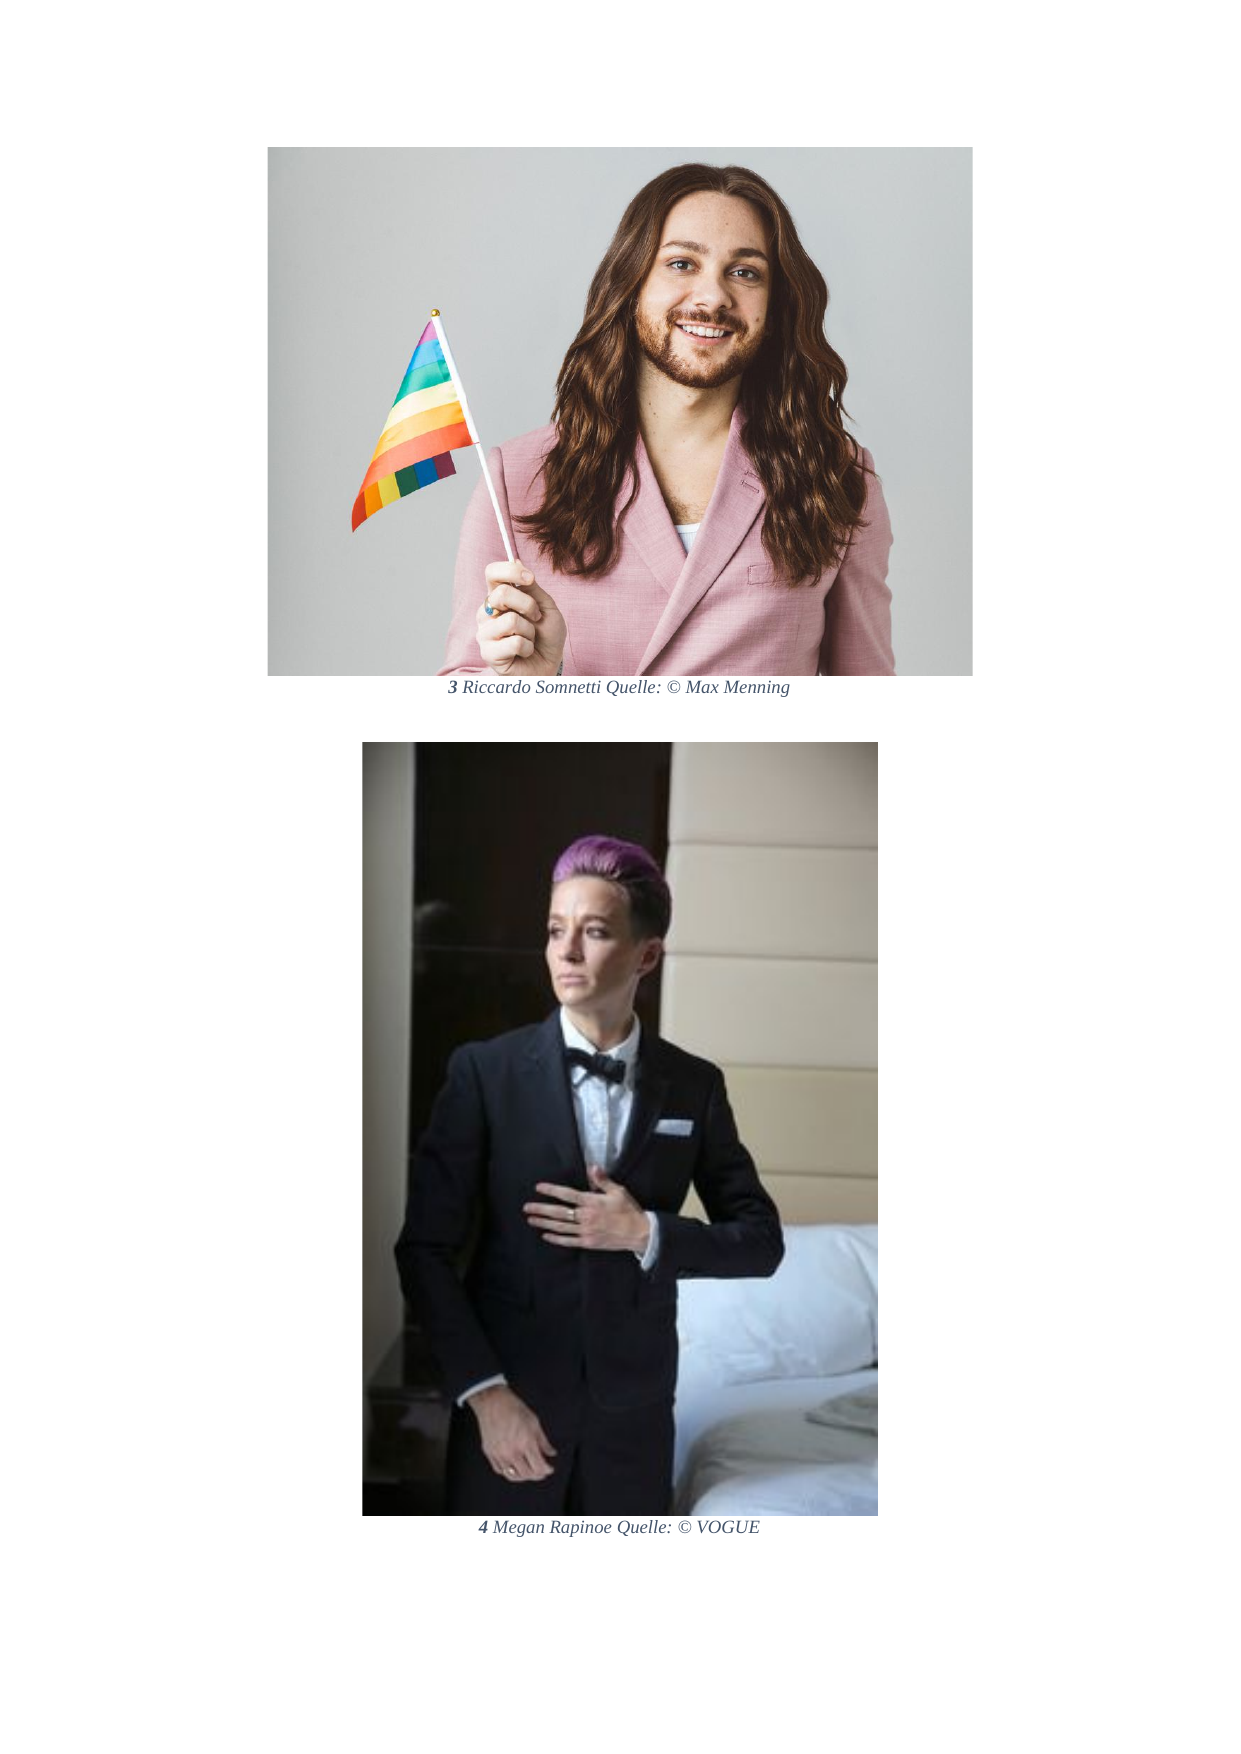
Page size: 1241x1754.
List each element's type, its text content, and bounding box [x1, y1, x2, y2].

text 4 Megan Rapinoe Quelle: © VOGUE [148, 1516, 1092, 1537]
picture [267, 147, 973, 676]
picture [362, 742, 878, 1516]
text 3 Riccardo Somnetti Quelle: © Max Menning [148, 676, 1092, 697]
